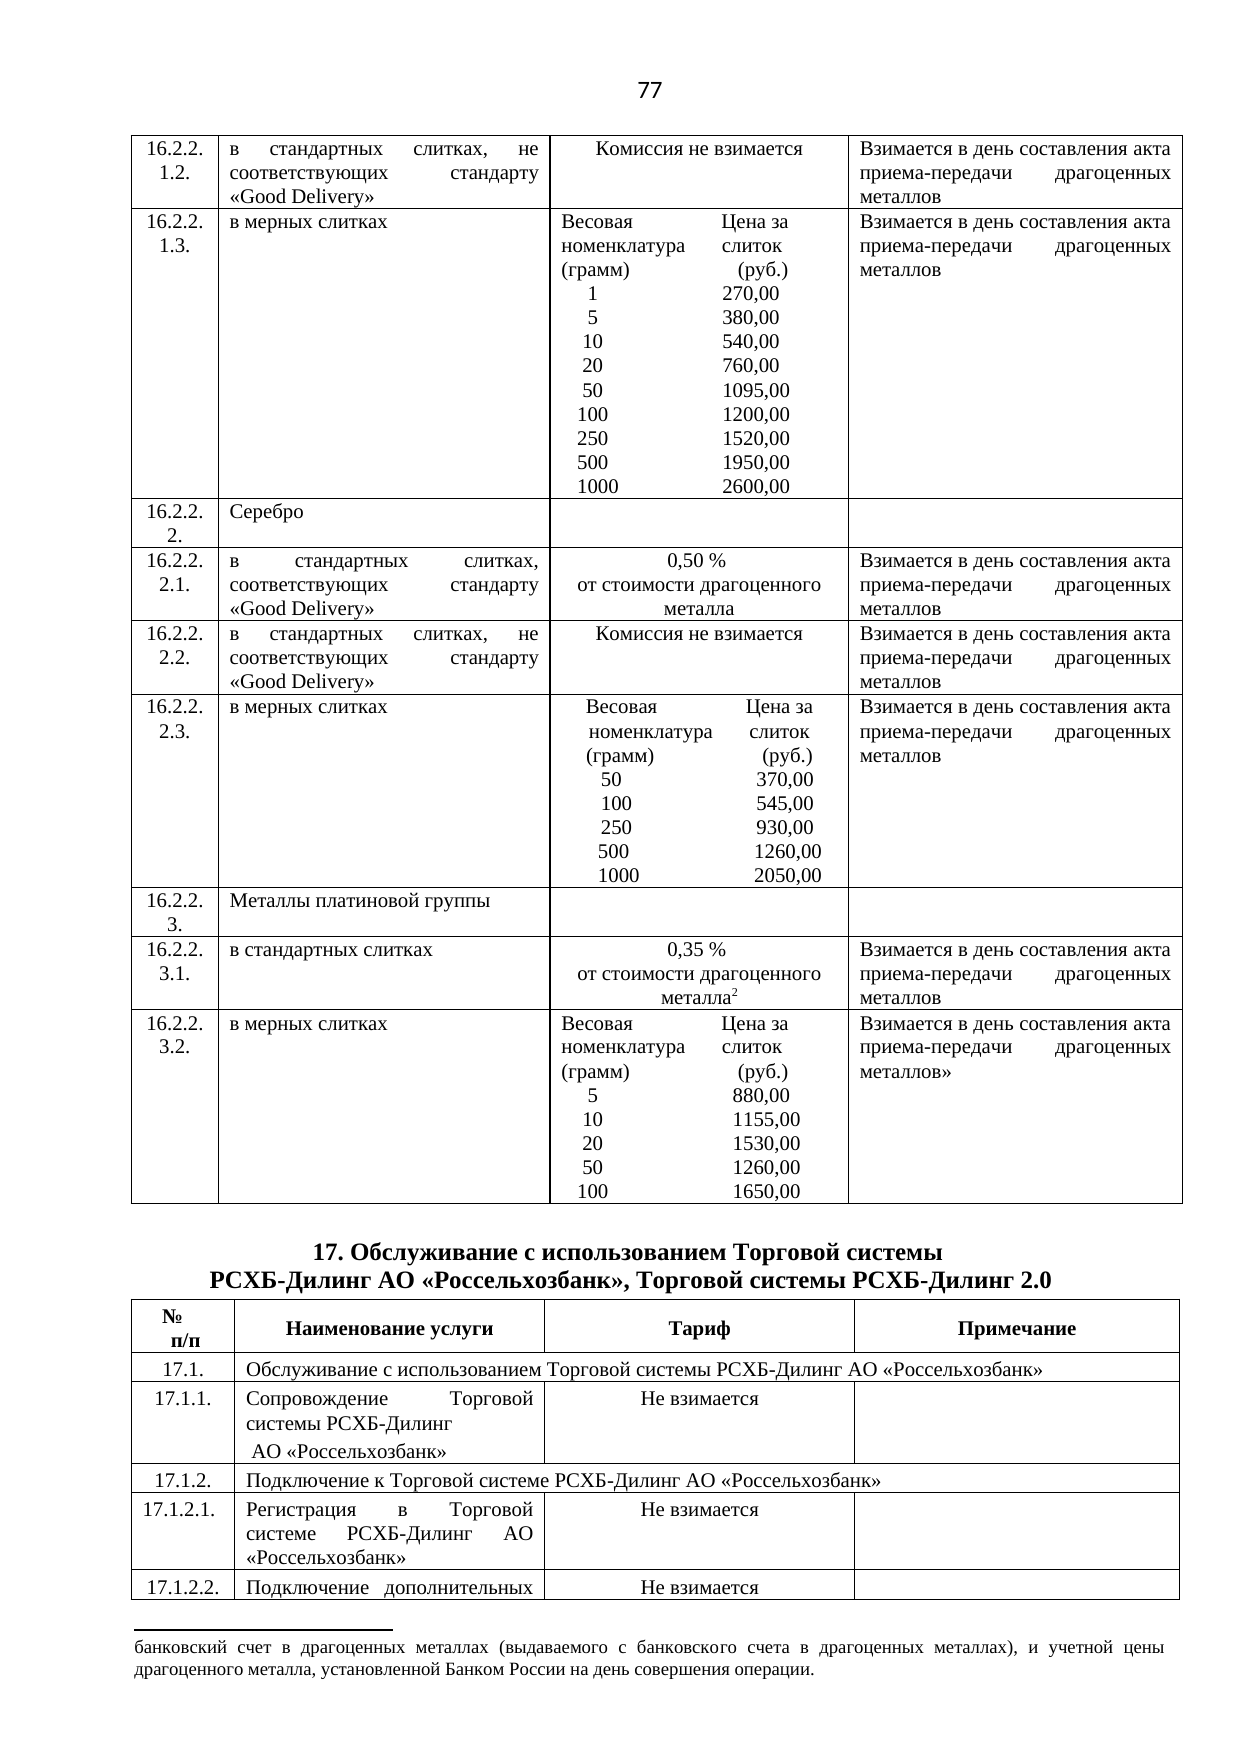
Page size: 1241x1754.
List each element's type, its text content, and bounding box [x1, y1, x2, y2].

table_cell Комиссия не взимается [551, 136, 848, 208]
table_cell 16.2.2.3. [132, 888, 218, 936]
table_cell Не взимается [545, 1493, 854, 1569]
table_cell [849, 136, 1182, 208]
table_cell Не взимается [545, 1382, 854, 1463]
table_cell Взимается в день составления акта приема-передачи драгоценных металлов [849, 937, 1182, 1009]
table_cell в мерных слитках [219, 1010, 549, 1203]
table_cell в мерных слитках [219, 209, 549, 498]
table_cell Металлы платиновой группы [219, 888, 549, 936]
table_cell Комиссия не взимается [551, 621, 848, 693]
table_cell [855, 1570, 1179, 1599]
table_cell 16.2.2.2. [132, 499, 218, 547]
table_cell 0,50 % от стоимости драгоценного металла [551, 548, 848, 620]
table_cell Весовая Цена за номенклатура слиток (грамм) (руб.) 50 370,00 100 545,00 250 930,00 500 1260,00 1000 2050,00 [551, 695, 848, 887]
table_cell [551, 499, 848, 547]
table_cell в мерных слитках [219, 695, 549, 887]
table_cell Взимается в день составления акта приема-передачи драгоценных металлов» [849, 1010, 1182, 1203]
table_cell 17.1.2.1. [132, 1493, 234, 1569]
table_cell 17.1.2.2. [132, 1570, 234, 1599]
table_cell в стандартных слитках, не соответствующих стандарту «Good Delivery» [219, 621, 549, 693]
table_header Тариф [545, 1300, 854, 1352]
table_cell в стандартных слитках, не соответствующих стандарту «Good Delivery» [219, 136, 549, 208]
table_cell 16.2.2.2.1. [132, 548, 218, 620]
table_cell Взимается в день составления акта приема-передачи драгоценных металлов [849, 209, 1182, 498]
table_cell Сопровождение Торговой системы РСХБ-Дилинг АО «Россельхозбанк» [235, 1382, 544, 1463]
table_cell Обслуживание с использованием Торговой системы РСХБ-Дилинг АО «Россельхозбанк» [235, 1353, 1179, 1381]
table_cell Взимается в день составления акта приема-передачи драгоценных металлов [849, 621, 1182, 693]
table_cell Серебро [219, 499, 549, 547]
table_cell 16.2.2.3.1. [132, 937, 218, 1009]
text 17. Обслуживание с использованием Торговой системы РСХБ-Дилинг АО «Россельхозбанк», Торговой системы РСХБ-Дилинг 2.0 [90, 1237, 1165, 1294]
table_cell 16.2.2.3.2. [132, 1010, 218, 1203]
table_cell [849, 888, 1182, 936]
table_cell 17.1. [132, 1353, 234, 1381]
table_cell Не взимается [545, 1570, 854, 1599]
table_cell Подключение к Торговой системе РСХБ-Дилинг АО «Россельхозбанк» [235, 1464, 1179, 1492]
table_cell [551, 888, 848, 936]
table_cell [235, 1570, 544, 1599]
table_header Наименование услуги [235, 1300, 544, 1352]
table_cell 17.1.1. [132, 1382, 234, 1463]
table_cell 0,35 % от стоимости драгоценного металла2 [551, 937, 848, 1009]
table_cell 16.2.2.1.2. [132, 136, 218, 208]
table_cell 16.2.2.2.3. [132, 695, 218, 887]
table_cell [855, 1382, 1179, 1463]
table_cell Взимается в день составления акта приема-передачи драгоценных металлов [849, 548, 1182, 620]
table_cell 17.1.2. [132, 1464, 234, 1492]
table_header № п/п [132, 1300, 234, 1352]
table_cell в стандартных слитках, соответствующих стандарту «Good Delivery» [219, 548, 549, 620]
table_cell в стандартных слитках [219, 937, 549, 1009]
table_cell [855, 1493, 1179, 1569]
table_cell Весовая Цена за номенклатура слиток (грамм) (руб.) 5 880,00 10 1155,00 20 1530,00 50 1260,00 100 1650,00 [551, 1010, 848, 1203]
table_header Примечание [855, 1300, 1179, 1352]
table_cell 16.2.2.2.2. [132, 621, 218, 693]
table_cell Взимается в день составления акта приема-передачи драгоценных металлов [849, 695, 1182, 887]
table_cell [849, 499, 1182, 547]
table_cell 16.2.2.1.3. [132, 209, 218, 498]
table_cell Весовая Цена за номенклатура слиток (грамм) (руб.) 1 270,00 5 380,00 10 540,00 20 760,00 50 1095,00 100 1200,00 250 1520,00 500 1950,00 1000 2600,00 [551, 209, 848, 498]
table_cell Регистрация в Торговой системе РСХБ-Дилинг АО «Россельхозбанк» [235, 1493, 544, 1569]
